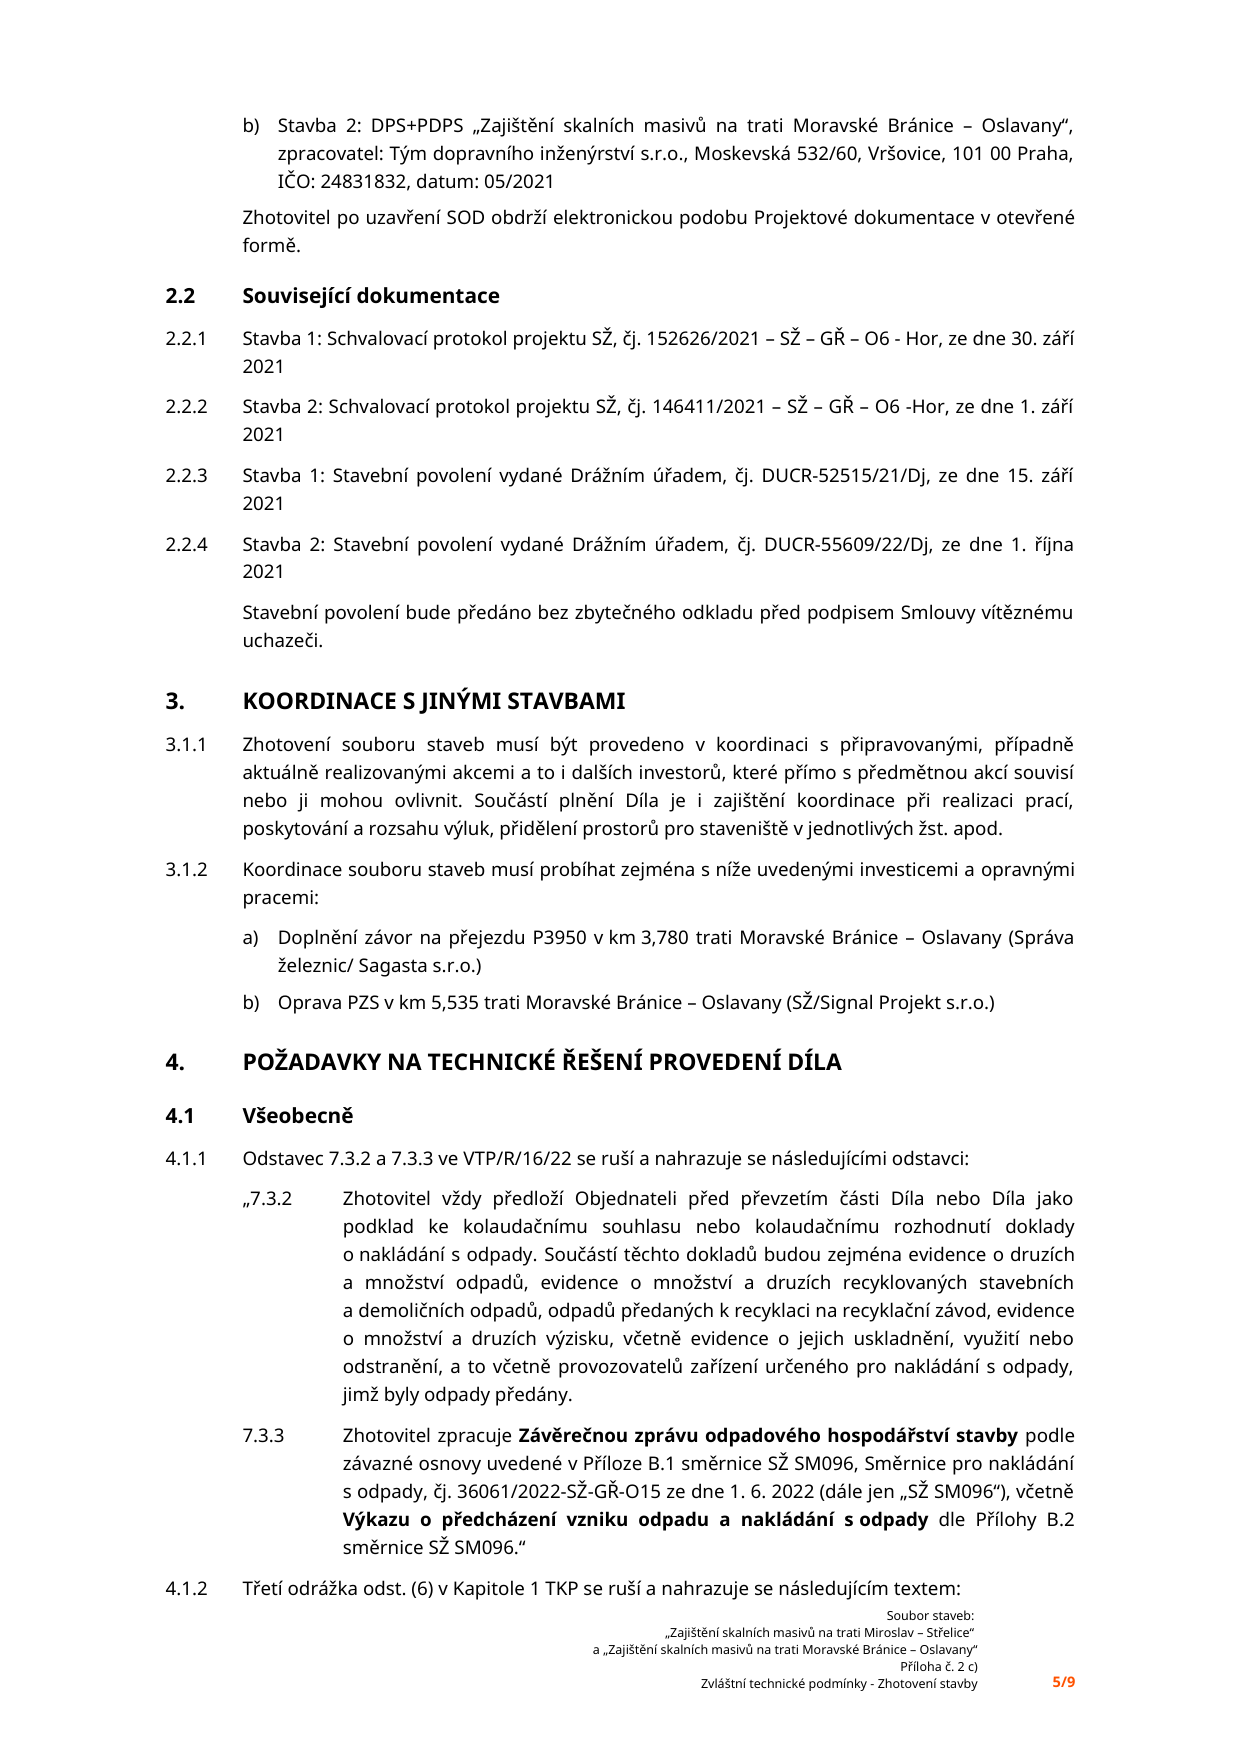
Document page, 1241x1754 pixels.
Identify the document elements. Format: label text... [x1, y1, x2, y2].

text Oprava PZS v km 5,535 trati Moravské Bránice – Oslavany (SŽ/Signal Projekt s.r.o.) [242, 989, 1075, 1014]
text POŽADAVKY NA TECHNICKÉ ŘEŠENÍ PROVEDENÍ DÍLA [165, 1046, 1075, 1077]
text Související dokumentace [165, 281, 1075, 310]
list Doplnění závor na přejezdu P3950 v km 3,780 trati Moravské Bránice – Oslavany (Správa železnic/ Sagasta s.r.o.) [242, 924, 1075, 978]
text Koordinace souboru staveb musí probíhat zejména s níže uvedenými investicemi a opravnými pracemi: [165, 856, 1075, 909]
text Stavební povolení bude předáno bez zbytečného odkladu před podpisem Smlouvy vítěznému uchazeči. [242, 599, 1075, 653]
text Stavba 2: Schvalovací protokol projektu SŽ, čj. 146411/2021 – SŽ – GŘ – O6 -Hor, ze dne 1. září 2021 [165, 394, 1075, 447]
text Stavba 1: Stavební povolení vydané Drážním úřadem, čj. DUCR-52515/21/Dj, ze dne 15. září 2021 [165, 462, 1075, 516]
text Zhotovitel po uzavření SOD obdrží elektronickou podobu Projektové dokumentace v otevřené formě. [242, 204, 1075, 258]
text KOORDINACE S JINÝMI STAVBAMI [165, 684, 1075, 716]
list Stavba 2: DPS+PDPS „Zajištění skalních masivů na trati Moravské Bránice – Oslavany“, zpracovatel: Tým dopravního inženýrství s.r.o., Moskevská 532/60, Vršovice, 101 00 Praha, IČO: 24831832, datum: 05/2021 [242, 112, 1075, 194]
text Všeobecně [165, 1101, 1075, 1130]
text Stavba 1: Schvalovací protokol projektu SŽ, čj. 152626/2021 – SŽ – GŘ – O6 - Hor, ze dne 30. září 2021 [165, 325, 1075, 379]
text „7.3.2 Zhotovitel vždy předloží Objednateli před převzetím části Díla nebo Díla jako podklad ke kolaudačnímu souhlasu nebo kolaudačnímu rozhodnutí doklady o nakládání s odpady. Součástí těchto dokladů budou zejména evidence o druzích a množství odpadů, evidence o množství a druzích recyklovaných stavebních a demoličních odpadů, odpadů předaných k recyklaci na recyklační závod, evidence o množství a druzích výzisku, včetně evidence o jejich uskladnění, využití nebo odstranění, a to včetně provozovatelů zařízení určeného pro nakládání s odpady, jimž byly odpady předány. [242, 1186, 1075, 1407]
list Třetí odrážka odst. (6) v Kapitole 1 TKP se ruší a nahrazuje se následujícím textem: [165, 1575, 1075, 1600]
text Stavba 2: Stavební povolení vydané Drážním úřadem, čj. DUCR-55609/22/Dj, ze dne 1. října 2021 [165, 531, 1075, 584]
text 7.3.3 Zhotovitel zpracuje Závěrečnou zprávu odpadového hospodářství stavby podle závazné osnovy uvedené v Příloze B.1 směrnice SŽ SM096, Směrnice pro nakládání s odpady, čj. 36061/2022-SŽ-GŘ-O15 ze dne 1. 6. 2022 (dále jen „SŽ SM096“), včetně Výkazu o předcházení vzniku odpadu a nakládání s odpady dle Přílohy B.2 směrnice SŽ SM096.“ [242, 1422, 1075, 1560]
text Zhotovení souboru staveb musí být provedeno v koordinaci s připravovanými, případně aktuálně realizovanými akcemi a to i dalších investorů, které přímo s předmětnou akcí souvisí nebo ji mohou ovlivnit. Součástí plnění Díla je i zajištění koordinace při realizaci prací, poskytování a rozsahu výluk, přidělení prostorů pro staveniště v jednotlivých žst. apod. [165, 731, 1075, 841]
text Odstavec 7.3.2 a 7.3.3 ve VTP/R/16/22 se ruší a nahrazuje se následujícími odstavci: [165, 1145, 1075, 1171]
